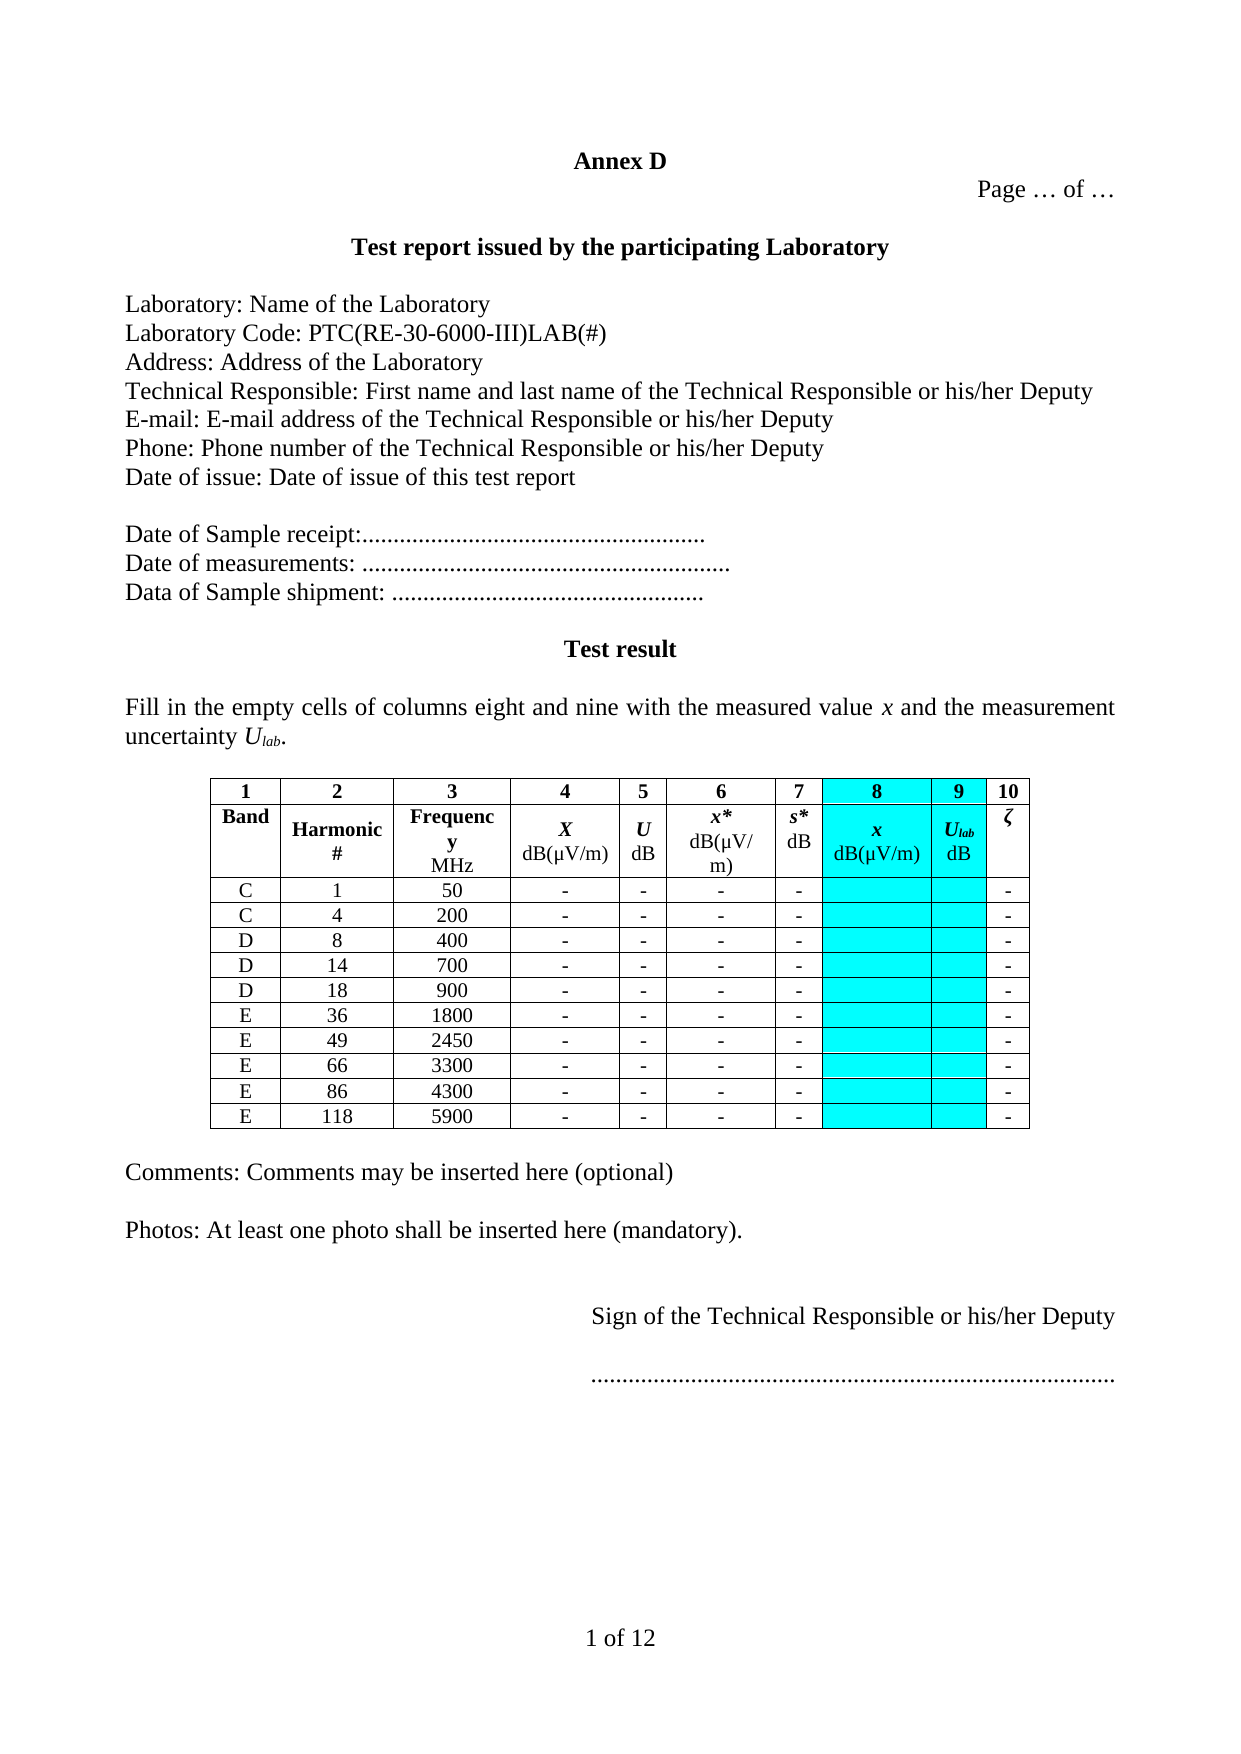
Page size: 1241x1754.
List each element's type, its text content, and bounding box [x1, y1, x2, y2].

table_cell - [776, 1079, 822, 1103]
table_cell - [511, 1104, 619, 1128]
table_cell E [211, 1104, 280, 1128]
table_cell - [511, 978, 619, 1002]
table_cell 36 [281, 1003, 393, 1027]
table_cell 4300 [394, 1079, 510, 1103]
table_cell 86 [281, 1079, 393, 1103]
table_cell ζ [987, 805, 1029, 877]
table_cell [823, 1028, 931, 1052]
table_cell - [511, 1054, 619, 1077]
table_cell [932, 1003, 986, 1027]
text Sign of the Technical Responsible or his/her Deputy [125, 1301, 1115, 1330]
text Phone: Phone number of the Technical Responsible or his/her Deputy [125, 433, 1115, 462]
table_cell - [776, 953, 822, 977]
table_cell 8 [281, 928, 393, 952]
table_cell 3300 [394, 1054, 510, 1077]
table_cell - [987, 953, 1029, 977]
table_cell - [667, 903, 775, 927]
table_header 3 [394, 779, 510, 803]
table_cell - [776, 1054, 822, 1077]
table_cell [823, 1104, 931, 1128]
table_cell [823, 1003, 931, 1027]
table_cell - [667, 1054, 775, 1077]
table_cell - [620, 1079, 666, 1103]
table_cell - [620, 928, 666, 952]
text Fill in the empty cells of columns eight and nine with the measured value x and the measurement uncertainty Ulab. [125, 692, 1115, 749]
table_cell [823, 1054, 931, 1077]
table_cell - [987, 1003, 1029, 1027]
table_cell - [620, 1028, 666, 1052]
table_cell - [987, 1079, 1029, 1103]
text .................................................................................... [125, 1359, 1115, 1387]
table_cell - [667, 1104, 775, 1128]
table_cell [932, 1028, 986, 1052]
text Address: Address of the Laboratory [125, 347, 1115, 376]
table_cell 118 [281, 1104, 393, 1128]
table_cell - [667, 978, 775, 1002]
table_cell E [211, 1054, 280, 1077]
table_cell - [667, 1003, 775, 1027]
table_cell - [987, 878, 1029, 902]
table_cell [932, 928, 986, 952]
table_header 4 [511, 779, 619, 803]
table_header 1 [211, 779, 280, 803]
table_cell 700 [394, 953, 510, 977]
table_cell x dB(μV/m) [823, 805, 931, 877]
table_cell E [211, 1003, 280, 1027]
table_cell - [511, 1028, 619, 1052]
table_cell U dB [620, 805, 666, 877]
table_cell 1800 [394, 1003, 510, 1027]
table_cell [823, 953, 931, 977]
table_cell - [776, 1104, 822, 1128]
text Date of issue: Date of issue of this test report [125, 462, 1115, 491]
table_cell D [211, 978, 280, 1002]
table_cell - [667, 1028, 775, 1052]
table_cell - [776, 1003, 822, 1027]
table_cell [932, 978, 986, 1002]
table_cell X dB(μV/m) [511, 805, 619, 877]
table_cell [823, 1079, 931, 1103]
table_cell [932, 1104, 986, 1128]
table_cell C [211, 878, 280, 902]
text E-mail: E-mail address of the Technical Responsible or his/her Deputy [125, 404, 1115, 433]
table_cell s* dB [776, 805, 822, 877]
table_cell - [511, 1079, 619, 1103]
table_cell 49 [281, 1028, 393, 1052]
table_cell 18 [281, 978, 393, 1002]
text Comments: Comments may be inserted here (optional) [125, 1157, 1115, 1186]
text Data of Sample shipment: .................................................. [125, 577, 1115, 606]
table_cell x* dB(μV/m) [667, 805, 775, 877]
table_cell - [620, 878, 666, 902]
table_cell 66 [281, 1054, 393, 1077]
table_cell - [620, 1003, 666, 1027]
table_cell 400 [394, 928, 510, 952]
table_cell - [511, 903, 619, 927]
table_header 8 [823, 779, 931, 803]
table_cell 200 [394, 903, 510, 927]
table_cell - [987, 978, 1029, 1002]
text Page … of … [125, 174, 1115, 203]
table_cell [823, 978, 931, 1002]
table_cell - [776, 903, 822, 927]
table_cell - [511, 1003, 619, 1027]
table_cell [932, 903, 986, 927]
table_cell Harmonic # [281, 805, 393, 877]
table_cell E [211, 1079, 280, 1103]
text Test report issued by the participating Laboratory [125, 232, 1115, 261]
table_header 9 [932, 779, 986, 803]
table_header 10 [987, 779, 1029, 803]
table_cell C [211, 903, 280, 927]
table_cell - [620, 953, 666, 977]
table_cell - [667, 953, 775, 977]
table_cell - [511, 928, 619, 952]
text Photos: At least one photo shall be inserted here (mandatory). [125, 1215, 1115, 1244]
table_cell - [620, 903, 666, 927]
table_cell - [776, 878, 822, 902]
text Date of Sample receipt:....................................................... [125, 519, 1115, 548]
table_cell - [511, 878, 619, 902]
table_cell - [511, 953, 619, 977]
text Technical Responsible: First name and last name of the Technical Responsible or his/her Deputy [125, 376, 1115, 404]
table_header 2 [281, 779, 393, 803]
text Date of measurements: ........................................................... [125, 548, 1115, 577]
table_cell Frequency MHz [394, 805, 510, 877]
table_cell - [987, 1054, 1029, 1077]
table_cell [932, 878, 986, 902]
table_cell [932, 1079, 986, 1103]
table_cell 900 [394, 978, 510, 1002]
table_cell Ulab dB [932, 805, 986, 877]
table_cell [823, 928, 931, 952]
table_cell 50 [394, 878, 510, 902]
table_cell - [620, 978, 666, 1002]
table_cell D [211, 953, 280, 977]
table_cell - [667, 878, 775, 902]
table_cell 14 [281, 953, 393, 977]
table_cell - [776, 978, 822, 1002]
table_cell 5900 [394, 1104, 510, 1128]
table_cell - [776, 928, 822, 952]
table_cell [823, 903, 931, 927]
table_cell [932, 1054, 986, 1077]
table_cell - [987, 1104, 1029, 1128]
text Laboratory Code: PTC(RE-30-6000-III)LAB(#) [125, 318, 1115, 347]
table_header 5 [620, 779, 666, 803]
text Laboratory: Name of the Laboratory [125, 289, 1115, 318]
table_header 7 [776, 779, 822, 803]
table_header 6 [667, 779, 775, 803]
table_cell E [211, 1028, 280, 1052]
table_cell 1 [281, 878, 393, 902]
table_cell D [211, 928, 280, 952]
text Annex D [125, 146, 1115, 174]
table_cell - [776, 1028, 822, 1052]
table_cell - [620, 1054, 666, 1077]
table_cell - [667, 1079, 775, 1103]
table_cell 4 [281, 903, 393, 927]
table_cell [823, 878, 931, 902]
text Test result [125, 634, 1115, 663]
table_cell - [620, 1104, 666, 1128]
table_cell 2450 [394, 1028, 510, 1052]
table_cell - [667, 928, 775, 952]
table_cell [932, 953, 986, 977]
table_cell Band [211, 805, 280, 877]
table_cell - [987, 928, 1029, 952]
table_cell - [987, 903, 1029, 927]
table_cell - [987, 1028, 1029, 1052]
